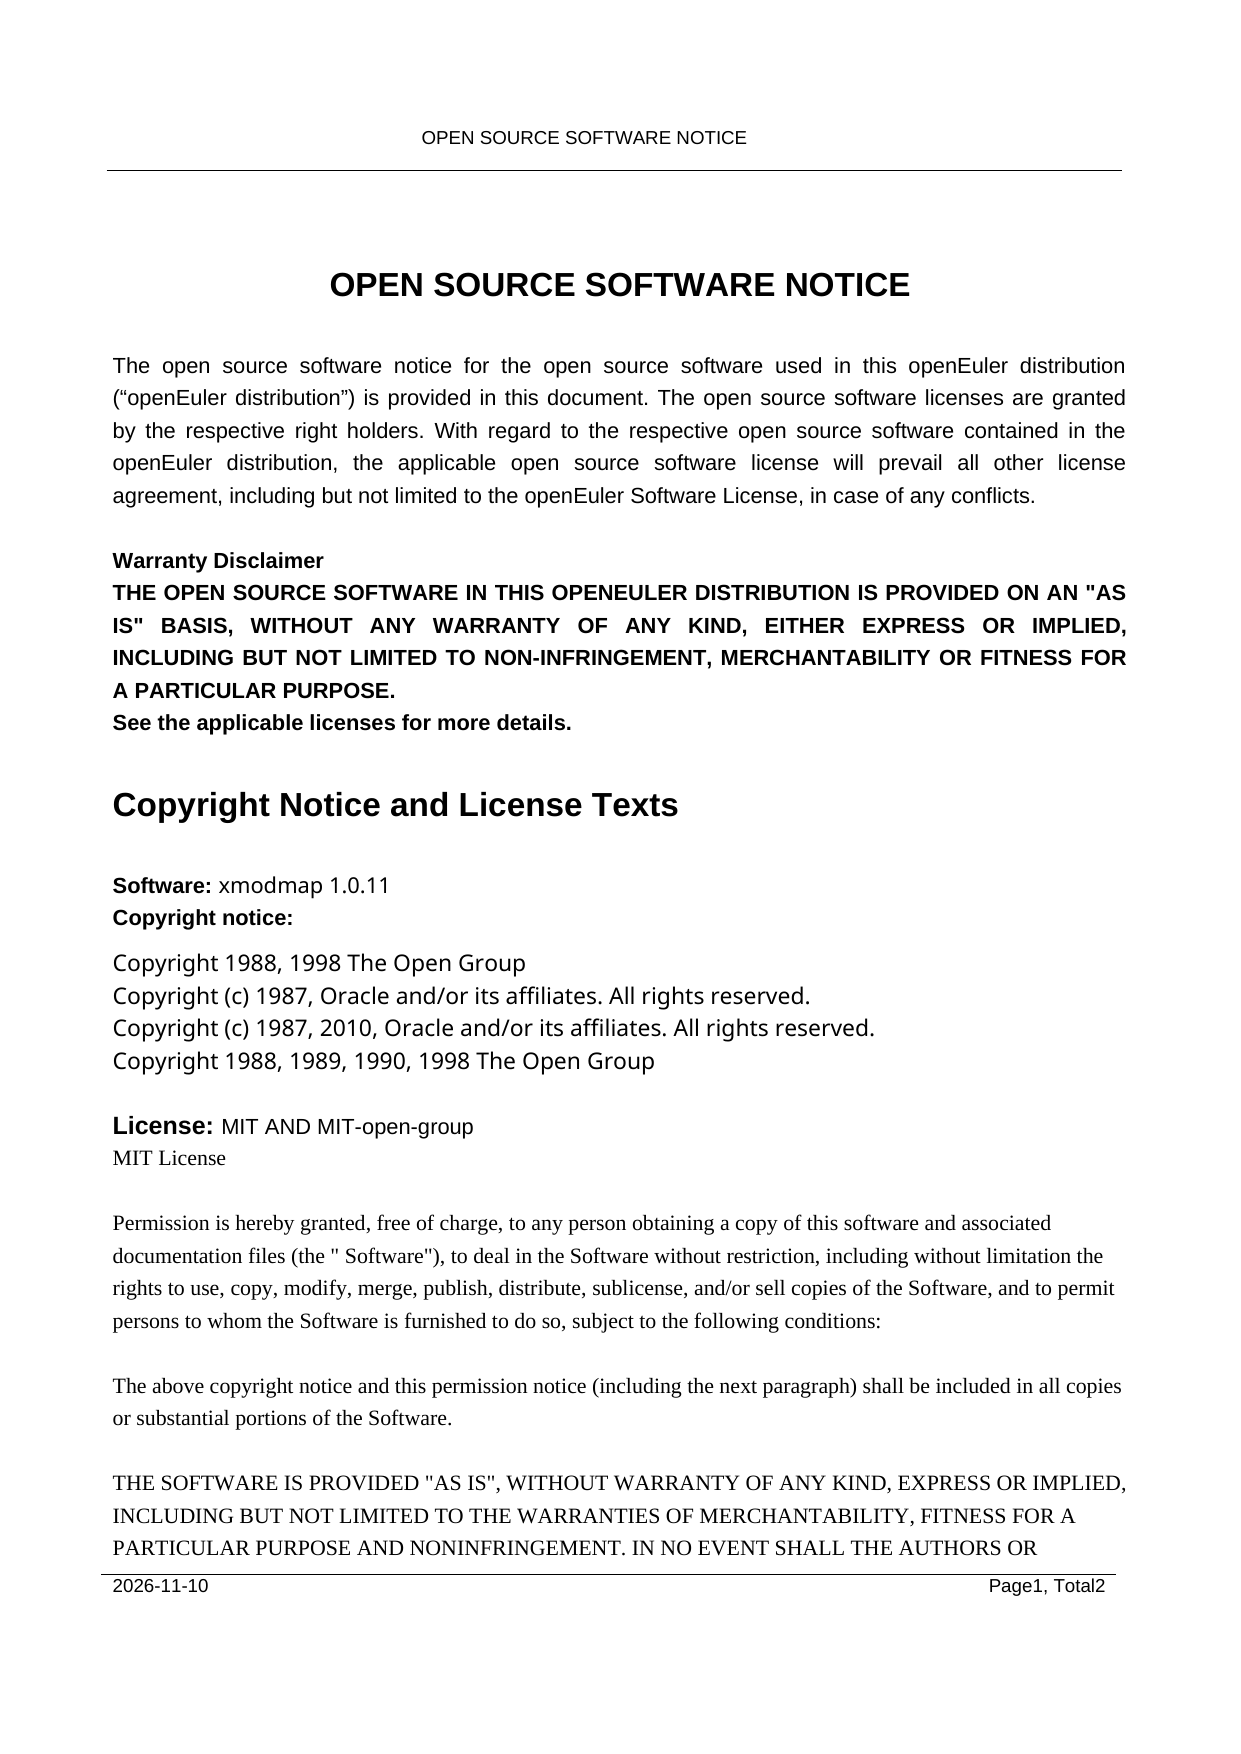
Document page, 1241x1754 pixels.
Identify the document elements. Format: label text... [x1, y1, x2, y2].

text OPEN SOURCE SOFTWARE NOTICE [112, 251, 1128, 316]
text Copyright notice: [112, 901, 1128, 934]
text The open source software notice for the open source software used in this openEuler distribution (“openEuler distribution”) is provided in this document. The open source software licenses are granted by the respective right holders. With regard to the respective open source software contained in the openEuler distribution, the applicable open source software license will prevail all other license agreement, including but not limited to the openEuler Software License, in case of any conflicts. [112, 349, 1128, 511]
text Copyright Notice and License Texts [112, 771, 1128, 836]
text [112, 1142, 1128, 1564]
text THE OPEN SOURCE SOFTWARE IN THIS OPENEULER DISTRIBUTION IS PROVIDED ON AN "AS IS" BASIS, WITHOUT ANY WARRANTY OF ANY KIND, EITHER EXPRESS OR IMPLIED, INCLUDING BUT NOT LIMITED TO NON-INFRINGEMENT, MERCHANTABILITY OR FITNESS FOR A PARTICULAR PURPOSE. See the applicable licenses for more details. [112, 576, 1128, 739]
text License: MIT AND MIT-open-group [112, 1109, 1128, 1142]
text Copyright 1988, 1998 The Open Group Copyright (c) 1987, Oracle and/or its affiliates. All rights reserved. Copyright (c) 1987, 2010, Oracle and/or its affiliates. All rights reserved. Copyright 1988, 1989, 1990, 1998 The Open Group [112, 947, 1128, 1109]
title Software: xmodmap 1.0.11 [112, 869, 1128, 901]
text Warranty Disclaimer [112, 544, 1128, 576]
